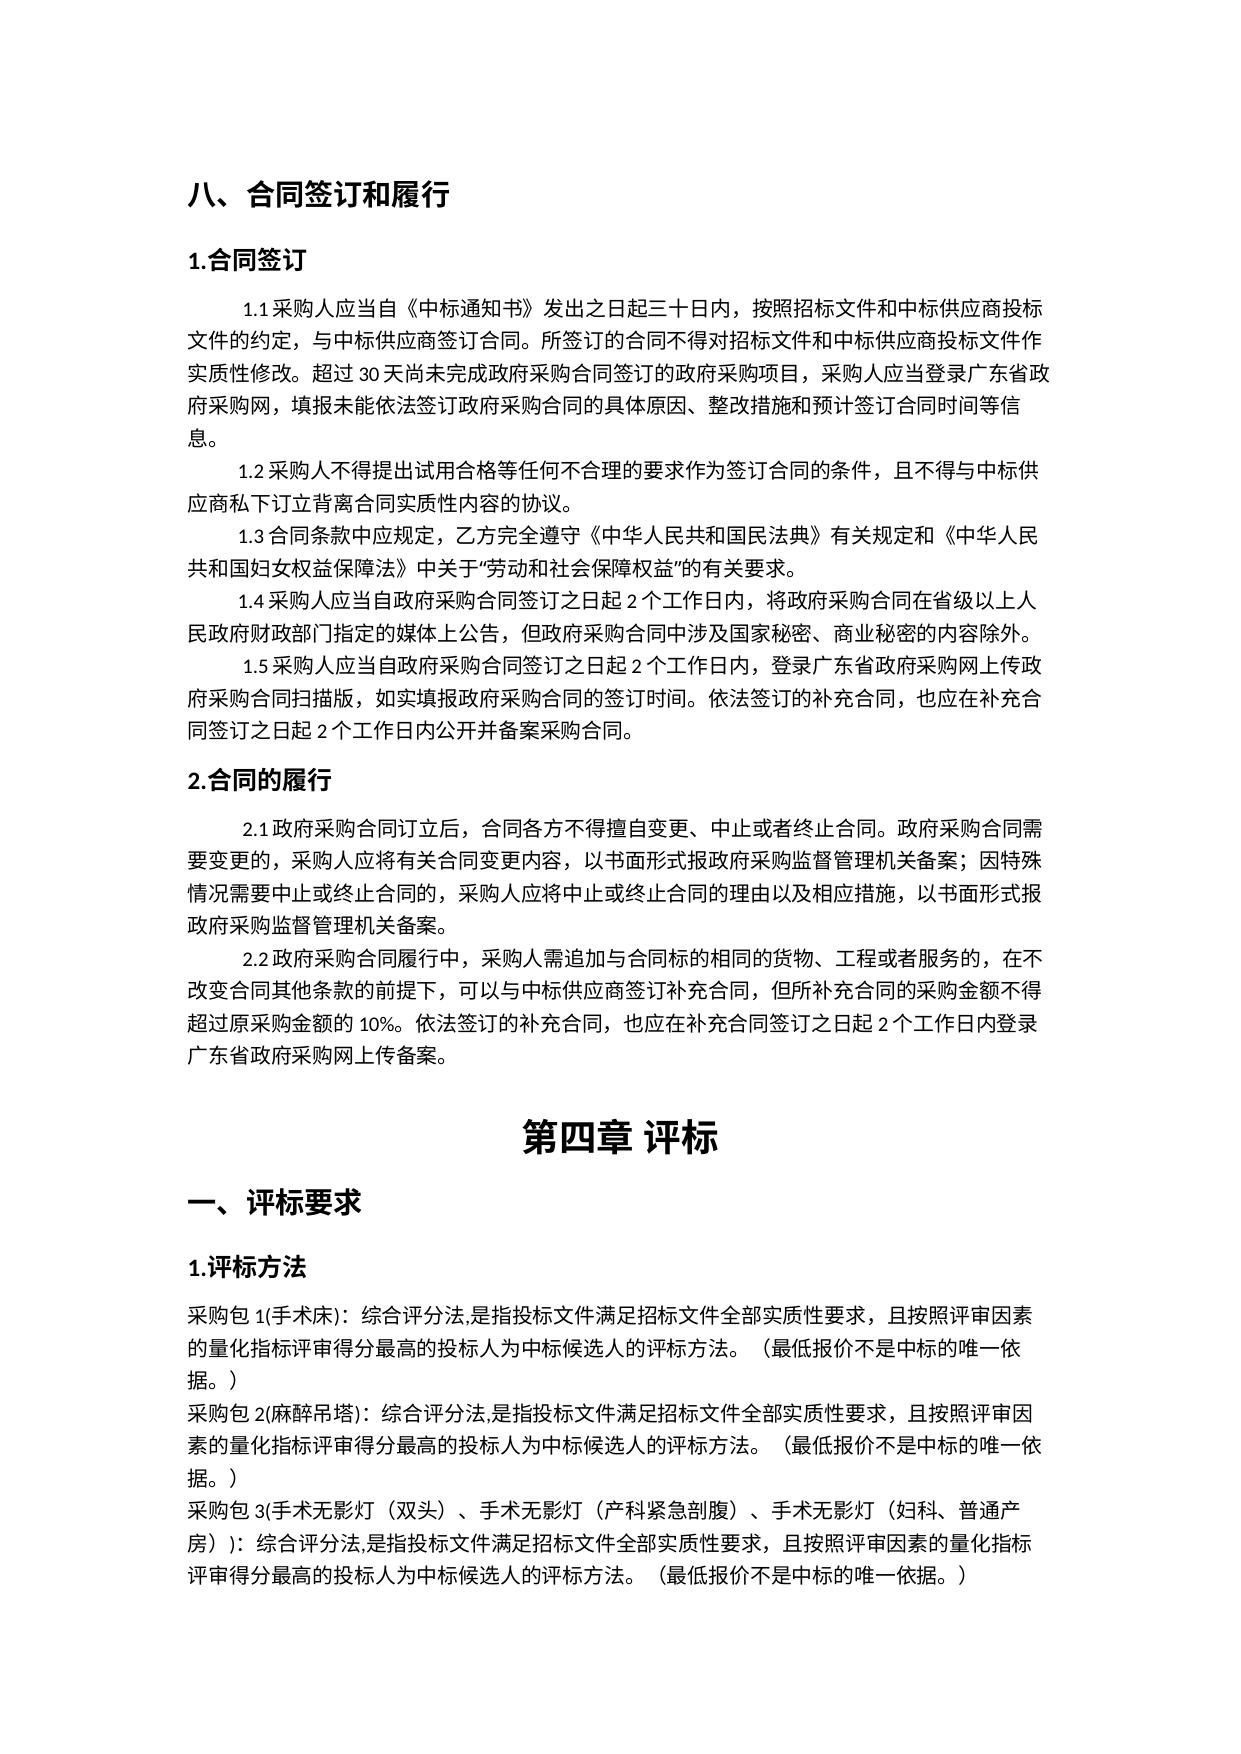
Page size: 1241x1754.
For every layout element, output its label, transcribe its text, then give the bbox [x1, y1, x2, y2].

text 采购包3(手术无影灯（双头）、手术无影灯（产科紧急剖腹）、手术无影灯（妇科、普通产房）)：综合评分法,是指投标文件满足招标文件全部实质性要求，且按照评审因素的量化指标评审得分最高的投标人为中标候选人的评标方法。（最低报价不是中标的唯一依据。） [187, 1494, 1053, 1592]
text 第四章 评标 [187, 1104, 1053, 1169]
text 采购包1(手术床)：综合评分法,是指投标文件满足招标文件全部实质性要求，且按照评审因素的量化指标评审得分最高的投标人为中标候选人的评标方法。（最低报价不是中标的唯一依据。） [187, 1299, 1053, 1397]
text 1.1采购人应当自《中标通知书》发出之日起三十日内，按照招标文件和中标供应商投标文件的约定，与中标供应商签订合同。所签订的合同不得对招标文件和中标供应商投标文件作实质性修改。超过30天尚未完成政府采购合同签订的政府采购项目，采购人应当登录广东省政府采购网，填报未能依法签订政府采购合同的具体原因、整改措施和预计签订合同时间等信息。 [187, 292, 1053, 454]
text 2.合同的履行 [187, 747, 1053, 812]
text 八、合同签订和履行 [187, 162, 1053, 227]
text 1.合同签订 [187, 227, 1053, 292]
text 1.评标方法 [187, 1234, 1053, 1299]
text 1.5采购人应当自政府采购合同签订之日起2个工作日内，登录广东省政府采购网上传政府采购合同扫描版，如实填报政府采购合同的签订时间。依法签订的补充合同，也应在补充合同签订之日起2个工作日内公开并备案采购合同。 [187, 649, 1053, 747]
text 1.2采购人不得提出试用合格等任何不合理的要求作为签订合同的条件，且不得与中标供应商私下订立背离合同实质性内容的协议。 [187, 454, 1053, 519]
text 1.3合同条款中应规定，乙方完全遵守《中华人民共和国民法典》有关规定和《中华人民共和国妇女权益保障法》中关于“劳动和社会保障权益”的有关要求。 [187, 519, 1053, 584]
text 采购包2(麻醉吊塔)：综合评分法,是指投标文件满足招标文件全部实质性要求，且按照评审因素的量化指标评审得分最高的投标人为中标候选人的评标方法。（最低报价不是中标的唯一依据。） [187, 1397, 1053, 1494]
text 2.2政府采购合同履行中，采购人需追加与合同标的相同的货物、工程或者服务的，在不改变合同其他条款的前提下，可以与中标供应商签订补充合同，但所补充合同的采购金额不得超过原采购金额的10%。依法签订的补充合同，也应在补充合同签订之日起2个工作日内登录广东省政府采购网上传备案。 [187, 942, 1053, 1072]
text 一、评标要求 [187, 1169, 1053, 1234]
text 2.1政府采购合同订立后，合同各方不得擅自变更、中止或者终止合同。政府采购合同需要变更的，采购人应将有关合同变更内容，以书面形式报政府采购监督管理机关备案；因特殊情况需要中止或终止合同的，采购人应将中止或终止合同的理由以及相应措施，以书面形式报政府采购监督管理机关备案。 [187, 812, 1053, 942]
text 1.4采购人应当自政府采购合同签订之日起2个工作日内，将政府采购合同在省级以上人民政府财政部门指定的媒体上公告，但政府采购合同中涉及国家秘密、商业秘密的内容除外。 [187, 584, 1053, 649]
